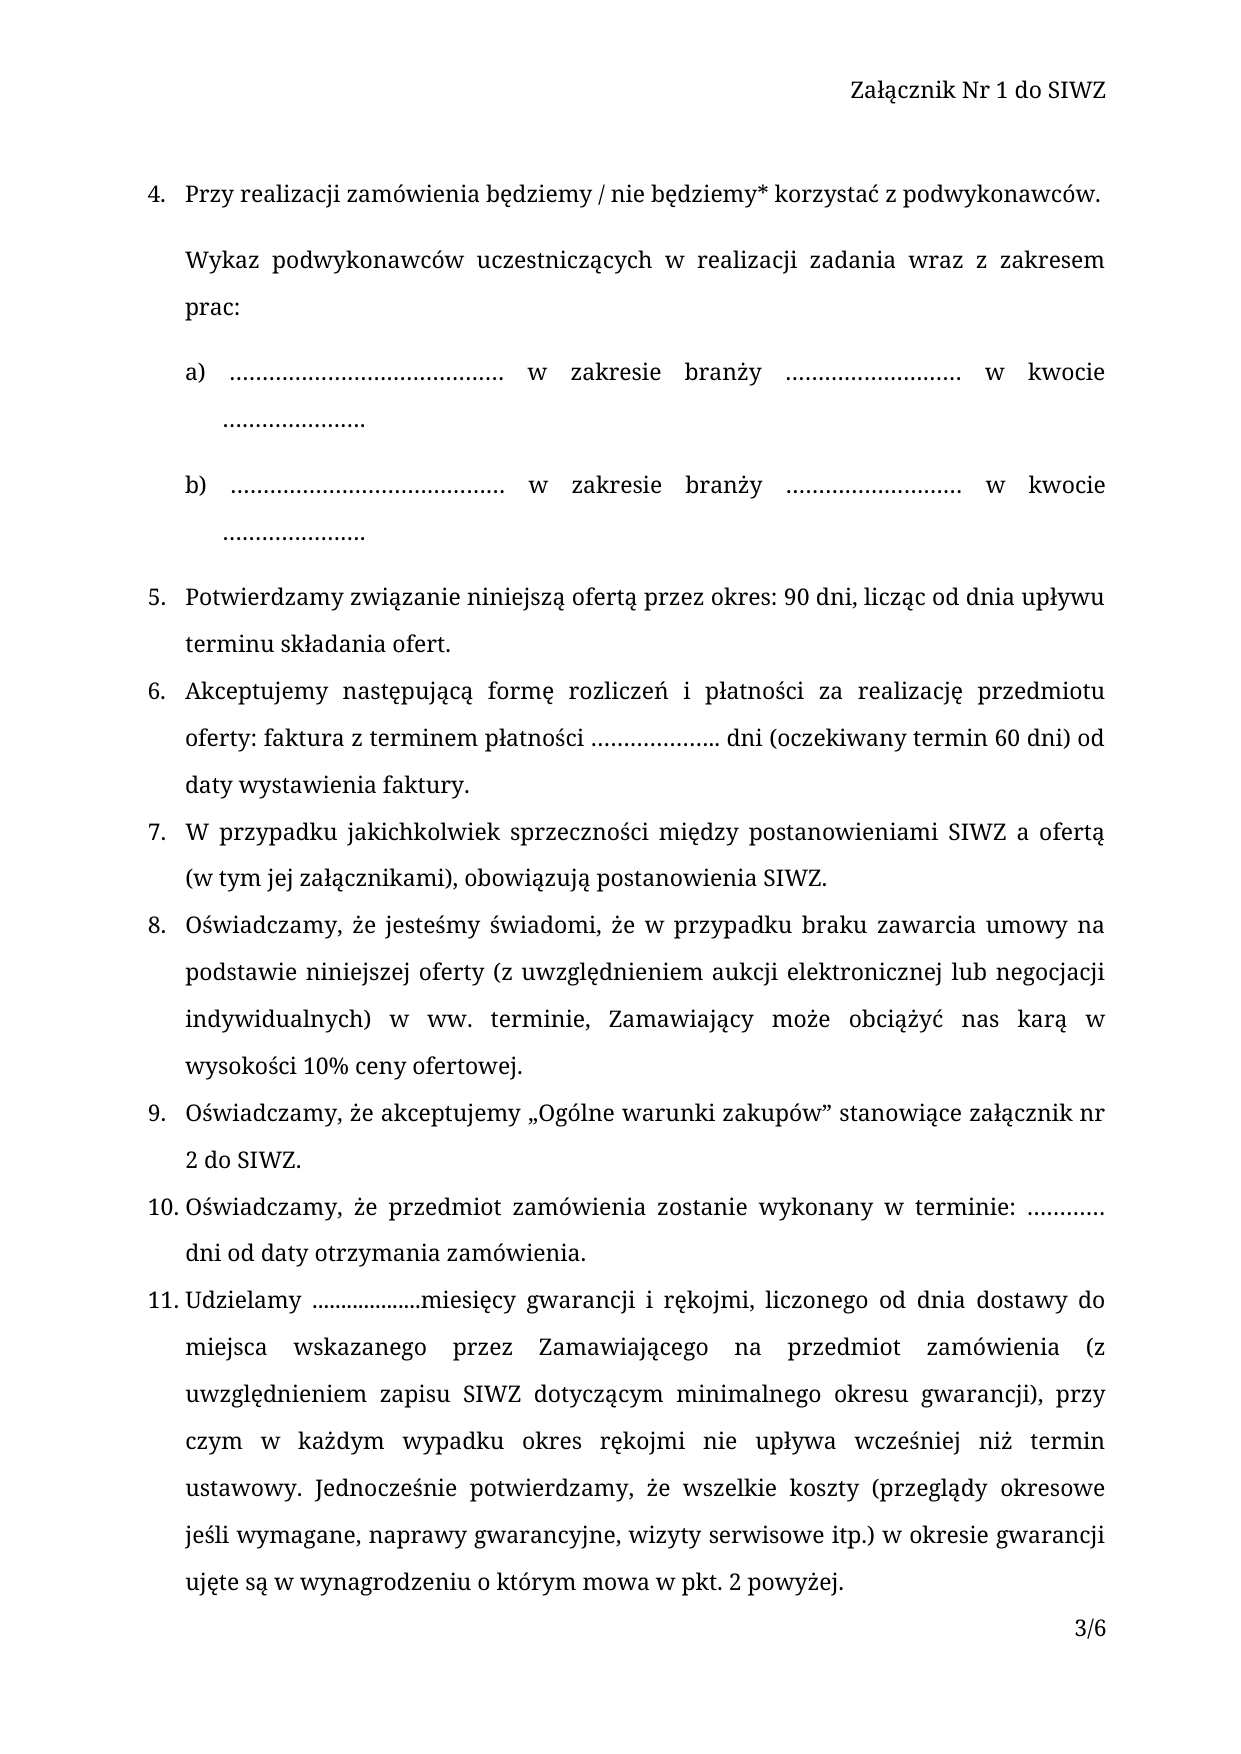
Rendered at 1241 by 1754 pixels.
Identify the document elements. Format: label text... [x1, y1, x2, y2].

list Potwierdzamy związanie niniejszą ofertą przez okres: 90 dni, licząc od dnia upływu terminu składania ofert. [148, 581, 1106, 659]
list Udzielamy ...................miesięcy gwarancji i rękojmi, liczonego od dnia dostawy do miejsca wskazanego przez Zamawiającego na przedmiot zamówienia (z uwzględnieniem zapisu SIWZ dotyczącym minimalnego okresu gwarancji), przy czym w każdym wypadku okres rękojmi nie upływa wcześniej niż termin ustawowy. Jednocześnie potwierdzamy, że wszelkie koszty (przeglądy okresowe jeśli wymagane, naprawy gwarancyjne, wizyty serwisowe itp.) w okresie gwarancji ujęte są w wynagrodzeniu o którym mowa w pkt. 2 powyżej. [148, 1284, 1106, 1597]
list Oświadczamy, że przedmiot zamówienia zostanie wykonany w terminie: ………… dni od daty otrzymania zamówienia. [148, 1190, 1106, 1268]
list Oświadczamy, że jesteśmy świadomi, że w przypadku braku zawarcia umowy na podstawie niniejszej oferty (z uwzględnieniem aukcji elektronicznej lub negocjacji indywidualnych) w ww. terminie, Zamawiający może obciążyć nas karą w wysokości 10% ceny ofertowej. [148, 909, 1106, 1081]
list Akceptujemy następującą formę rozliczeń i płatności za realizację przedmiotu oferty: faktura z terminem płatności ……………….. dni (oczekiwany termin 60 dni) od daty wystawienia faktury. [147, 675, 1106, 800]
list W przypadku jakichkolwiek sprzeczności między postanowieniami SIWZ a ofertą (w tym jej załącznikami), obowiązują postanowienia SIWZ. [148, 815, 1106, 893]
text a) …………………………………… w zakresie branży ……………………… w kwocie …………………. [185, 356, 1106, 434]
list Oświadczamy, że akceptujemy „Ogólne warunki zakupów” stanowiące załącznik nr 2 do SIWZ. [148, 1097, 1106, 1175]
text b) …………………………………… w zakresie branży ……………………… w kwocie …………………. [185, 468, 1106, 547]
text Wykaz podwykonawców uczestniczących w realizacji zadania wraz z zakresem prac: [185, 243, 1106, 322]
list Przy realizacji zamówienia będziemy / nie będziemy* korzystać z podwykonawców. [147, 178, 1106, 209]
